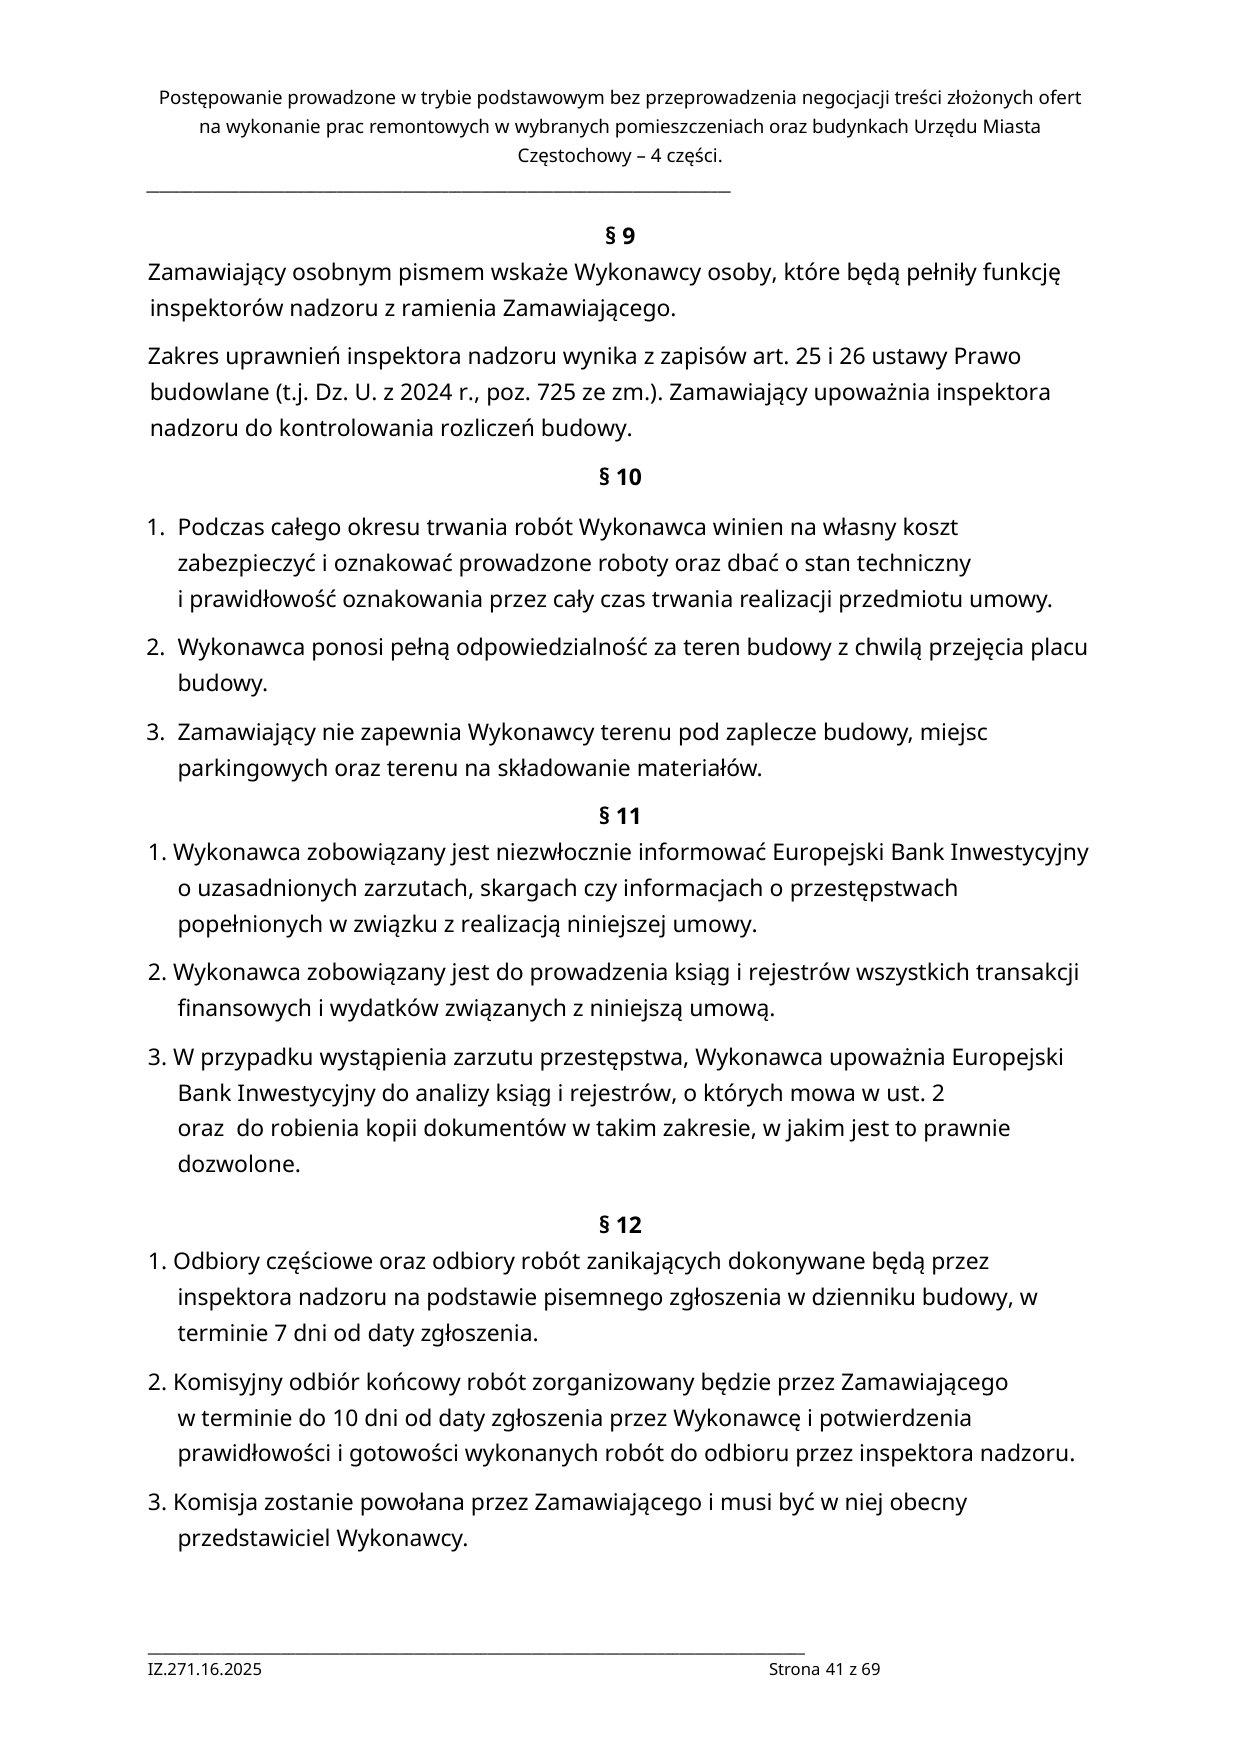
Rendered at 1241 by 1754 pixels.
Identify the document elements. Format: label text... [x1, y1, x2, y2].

text Zakres uprawnień inspektora nadzoru wynika z zapisów art. 25 i 26 ustawy Prawo budowlane (t.j. Dz. U. z 2024 r., poz. 725 ze zm.). Zamawiający upoważnia inspektora nadzoru do kontrolowania rozliczeń budowy. [148, 340, 1092, 443]
text 2. Wykonawca zobowiązany jest do prowadzenia ksiąg i rejestrów wszystkich transakcji finansowych i wydatków związanych z niniejszą umową. [148, 956, 1092, 1023]
text 2. Wykonawca ponosi pełną odpowiedzialność za teren budowy z chwilą przejęcia placu budowy. [146, 631, 1092, 698]
text 1. Odbiory częściowe oraz odbiory robót zanikających dokonywane będą przez inspektora nadzoru na podstawie pisemnego zgłoszenia w dzienniku budowy, w terminie 7 dni od daty zgłoszenia. [148, 1245, 1092, 1348]
text 3. Zamawiający nie zapewnia Wykonawcy terenu pod zaplecze budowy, miejsc parkingowych oraz terenu na składowanie materiałów. [146, 716, 1092, 783]
text Zamawiający osobnym pismem wskaże Wykonawcy osoby, które będą pełniły funkcję inspektorów nadzoru z ramienia Zamawiającego. [148, 256, 1092, 323]
text 1. Wykonawca zobowiązany jest niezwłocznie informować Europejski Bank Inwestycyjny o uzasadnionych zarzutach, skargach czy informacjach o przestępstwach popełnionych w związku z realizacją niniejszej umowy. [148, 836, 1092, 939]
text 1. Podczas całego okresu trwania robót Wykonawca winien na własny koszt zabezpieczyć i oznakować prowadzone roboty oraz dbać o stan techniczny i prawidłowość oznakowania przez cały czas trwania realizacji przedmiotu umowy. [146, 511, 1092, 614]
text 3. Komisja zostanie powołana przez Zamawiającego i musi być w niej obecny przedstawiciel Wykonawcy. [148, 1486, 1092, 1553]
text 2. Komisyjny odbiór końcowy robót zorganizowany będzie przez Zamawiającego w terminie do 10 dni od daty zgłoszenia przez Wykonawcę i potwierdzenia prawidłowości i gotowości wykonanych robót do odbioru przez inspektora nadzoru. [148, 1366, 1092, 1469]
text § 12 [148, 1209, 1092, 1241]
text 3. W przypadku wystąpienia zarzutu przestępstwa, Wykonawca upoważnia Europejski Bank Inwestycyjny do analizy ksiąg i rejestrów, o których mowa w ust. 2 oraz do robienia kopii dokumentów w takim zakresie, w jakim jest to prawnie dozwolone. [148, 1041, 1092, 1179]
text § 11 [148, 800, 1092, 831]
text § 10 [148, 460, 1092, 492]
text § 9 [148, 220, 1092, 251]
